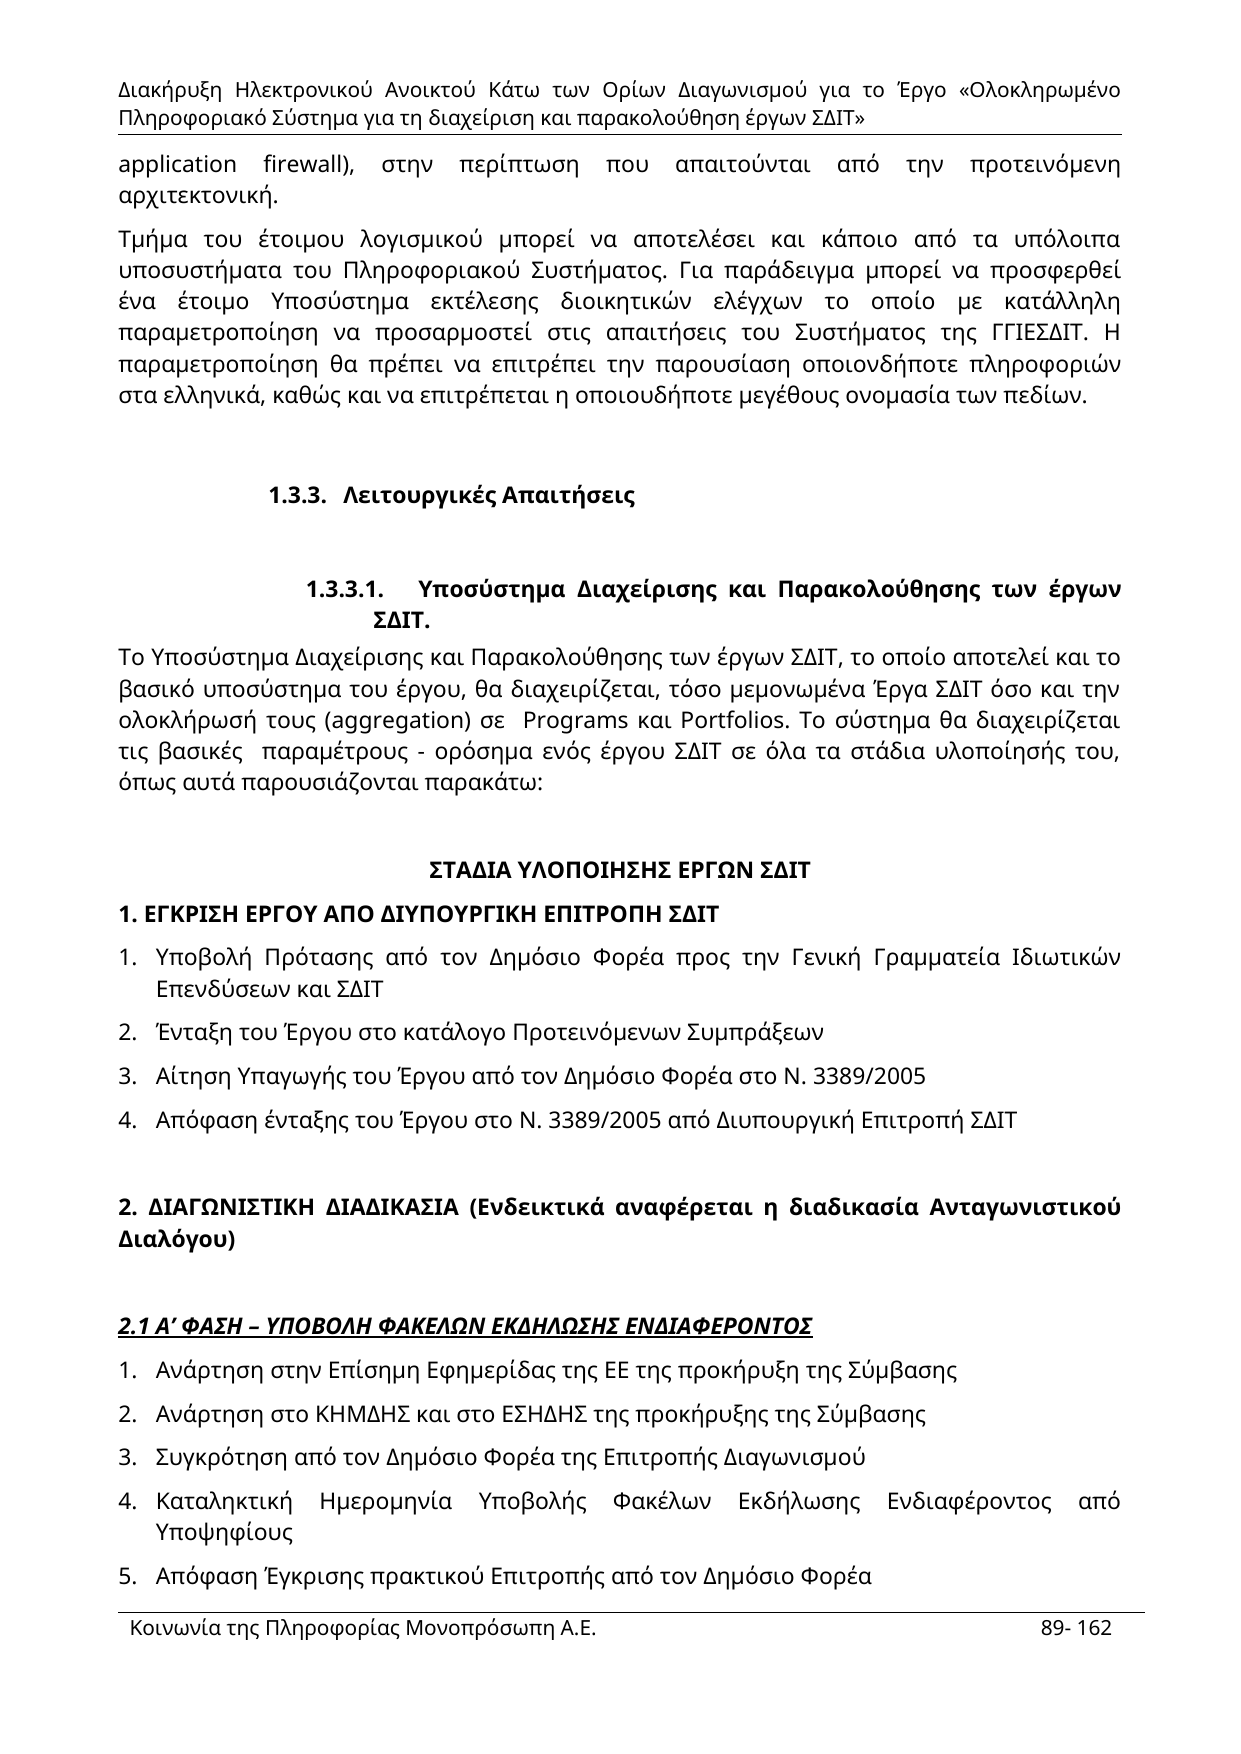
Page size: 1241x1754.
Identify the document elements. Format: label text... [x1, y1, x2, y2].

list Αίτηση Υπαγωγής του Έργου από τον Δημόσιο Φορέα στο Ν. 3389/2005 [118, 1060, 1122, 1091]
list Ανάρτηση στην Επίσημη Εφημερίδας της ΕΕ της προκήρυξη της Σύμβασης [118, 1354, 1122, 1385]
text Τμήμα του έτοιμου λογισμικού μπορεί να αποτελέσει και κάποιο από τα υπόλοιπα υποσυστήματα του Πληροφοριακού Συστήματος. Για παράδειγμα μπορεί να προσφερθεί ένα έτοιμο Υποσύστημα εκτέλεσης διοικητικών ελέγχων το οποίο με κατάλληλη παραμετροποίηση να προσαρμοστεί στις απαιτήσεις του Συστήματος της ΓΓΙΕΣΔΙΤ. Η παραμετροποίηση θα πρέπει να επιτρέπει την παρουσίαση οποιονδήποτε πληροφοριών στα ελληνικά, καθώς και να επιτρέπεται η οποιουδήποτε μεγέθους ονομασία των πεδίων. [118, 222, 1122, 410]
text 2. ΔΙΑΓΩΝΙΣΤΙΚΗ ΔΙΑΔΙΚΑΣΙΑ (Ενδεικτικά αναφέρεται η διαδικασία Ανταγωνιστικού Διαλόγου) [118, 1191, 1122, 1254]
text 2.1 Α’ ΦΑΣΗ – ΥΠΟΒΟΛΗ ΦΑΚΕΛΩΝ ΕΚΔΗΛΩΣΗΣ ΕΝΔΙΑΦΕΡΟΝΤΟΣ [118, 1310, 1122, 1341]
subtitle Λειτουργικές Απαιτήσεις [268, 479, 1122, 510]
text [118, 147, 1122, 210]
list Απόφαση ένταξης του Έργου στο Ν. 3389/2005 από Διυπουργική Επιτροπή ΣΔΙΤ [118, 1104, 1122, 1135]
list Ένταξη του Έργου στο κατάλογο Προτεινόμενων Συμπράξεων [118, 1016, 1122, 1047]
text Το Υποσύστημα Διαχείρισης και Παρακολούθησης των έργων ΣΔΙΤ, το οποίο αποτελεί και το βασικό υποσύστημα του έργου, θα διαχειρίζεται, τόσο μεμονωμένα Έργα ΣΔΙΤ όσο και την ολοκλήρωσή τους (aggregation) σε Programs και Portfolios. Το σύστημα θα διαχειρίζεται τις βασικές παραμέτρους - ορόσημα ενός έργου ΣΔΙΤ σε όλα τα στάδια υλοποίησής του, όπως αυτά παρουσιάζονται παρακάτω: [118, 641, 1122, 797]
list Ανάρτηση στο ΚΗΜΔΗΣ και στο ΕΣΗΔΗΣ της προκήρυξης της Σύμβασης [118, 1397, 1122, 1429]
list Υποβολή Πρότασης από τον Δημόσιο Φορέα προς την Γενική Γραμματεία Ιδιωτικών Επενδύσεων και ΣΔΙΤ [118, 941, 1122, 1004]
list Καταληκτική Ημερομηνία Υποβολής Φακέλων Εκδήλωσης Ενδιαφέροντος από Υποψηφίους [118, 1485, 1122, 1547]
text 1. ΕΓΚΡΙΣΗ ΕΡΓΟΥ ΑΠΟ ΔΙΥΠΟΥΡΓΙΚΗ ΕΠΙΤΡΟΠΗ ΣΔΙΤ [118, 897, 1122, 929]
list Συγκρότηση από τον Δημόσιο Φορέα της Επιτροπής Διαγωνισμού [118, 1441, 1122, 1472]
subtitle Υποσύστημα Διαχείρισης και Παρακολούθησης των έργων ΣΔΙΤ. [306, 572, 1122, 635]
text ΣΤΑΔΙΑ ΥΛΟΠΟΙΗΣΗΣ ΕΡΓΩΝ ΣΔΙΤ [118, 854, 1122, 885]
list Απόφαση Έγκρισης πρακτικού Επιτροπής από τον Δημόσιο Φορέα [118, 1560, 1122, 1591]
